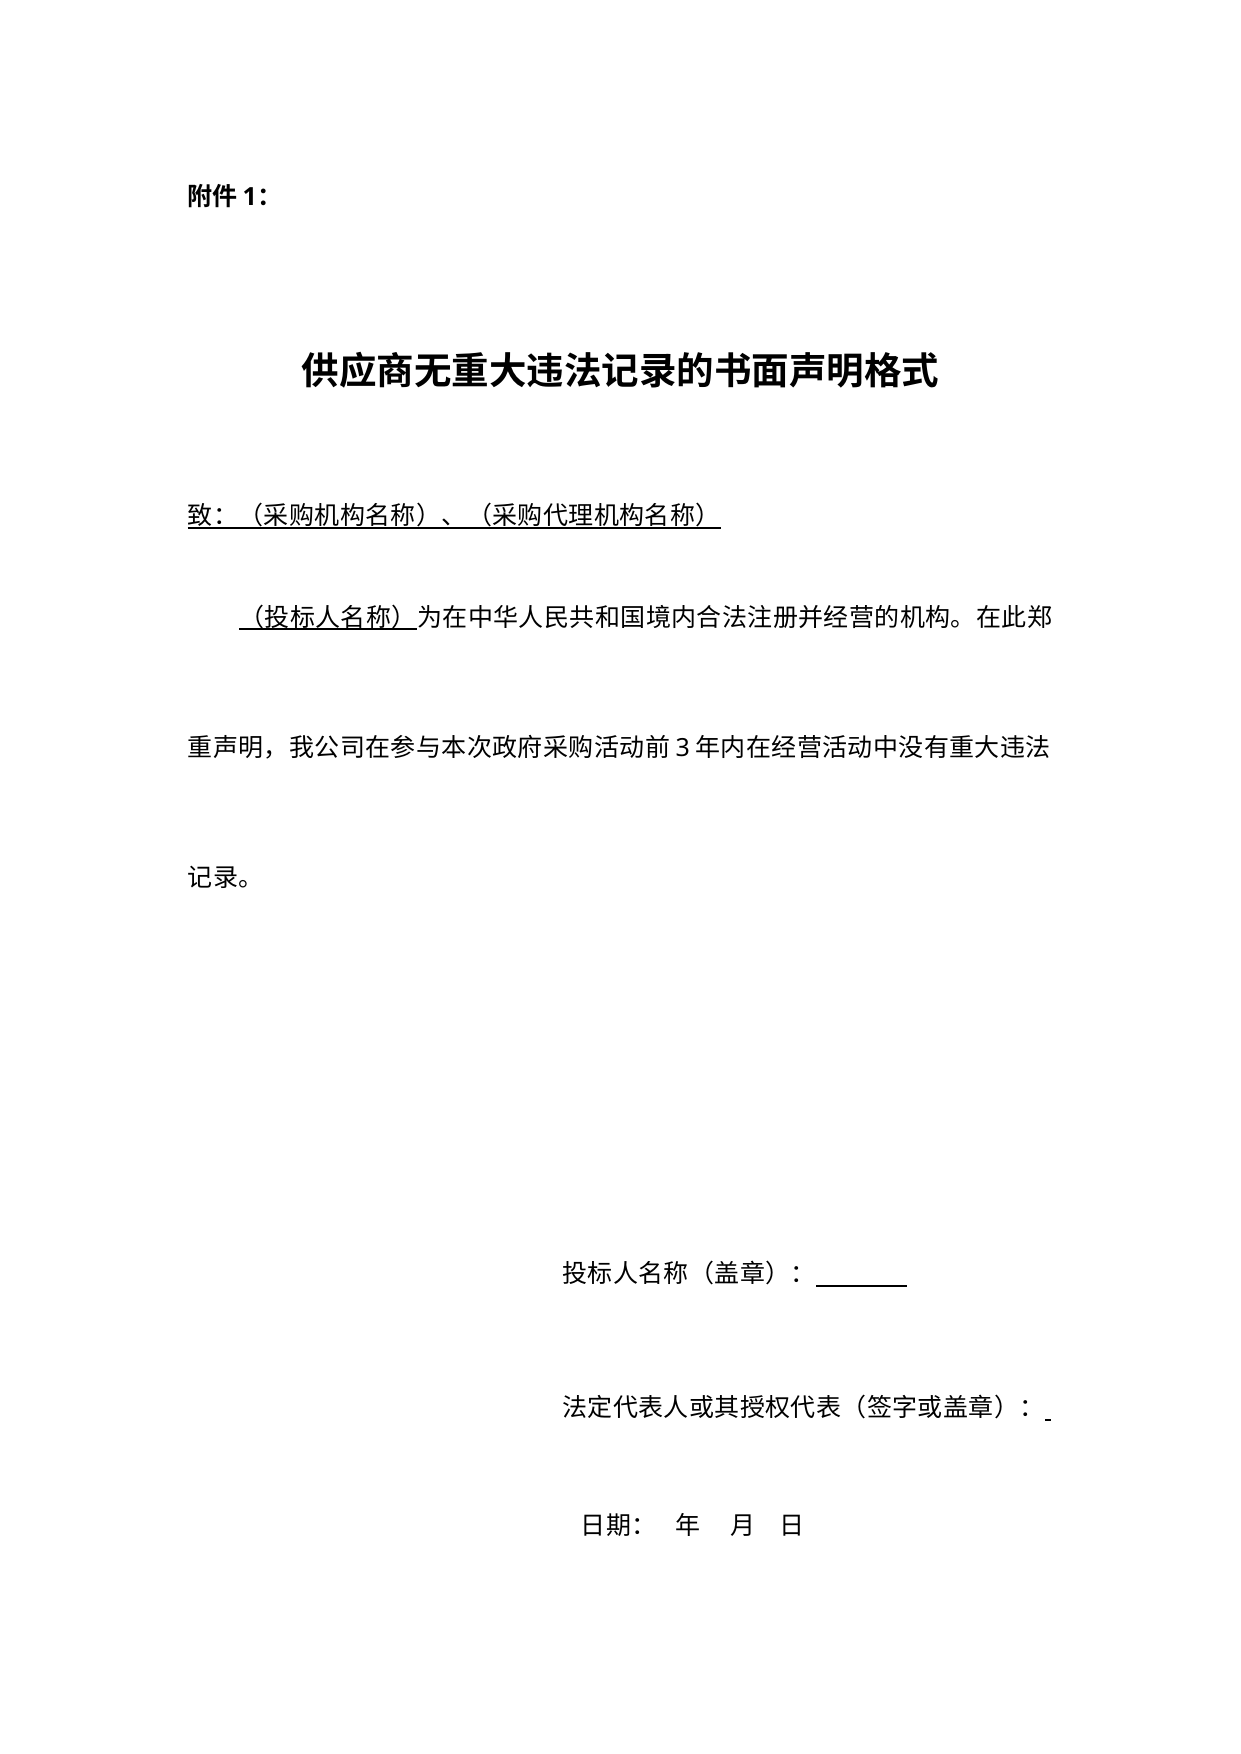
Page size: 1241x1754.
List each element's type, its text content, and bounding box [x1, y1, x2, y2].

text （投标人名称）为在中华人民共和国境内合法注册并经营的机构。在此郑重声明，我公司在参与本次政府采购活动前3年内在经营活动中没有重大违法记录。 [187, 583, 1053, 908]
text 法定代表人或其授权代表（签字或盖章）： [187, 1373, 1053, 1438]
text 致：（采购机构名称）、（采购代理机构名称） [187, 481, 1053, 546]
text 投标人名称（盖章）： [187, 1239, 1053, 1304]
text 日期： 年 月 日 [188, 1491, 1053, 1556]
text 附件1： [187, 162, 1053, 227]
text 供应商无重大违法记录的书面声明格式 [188, 336, 1053, 401]
